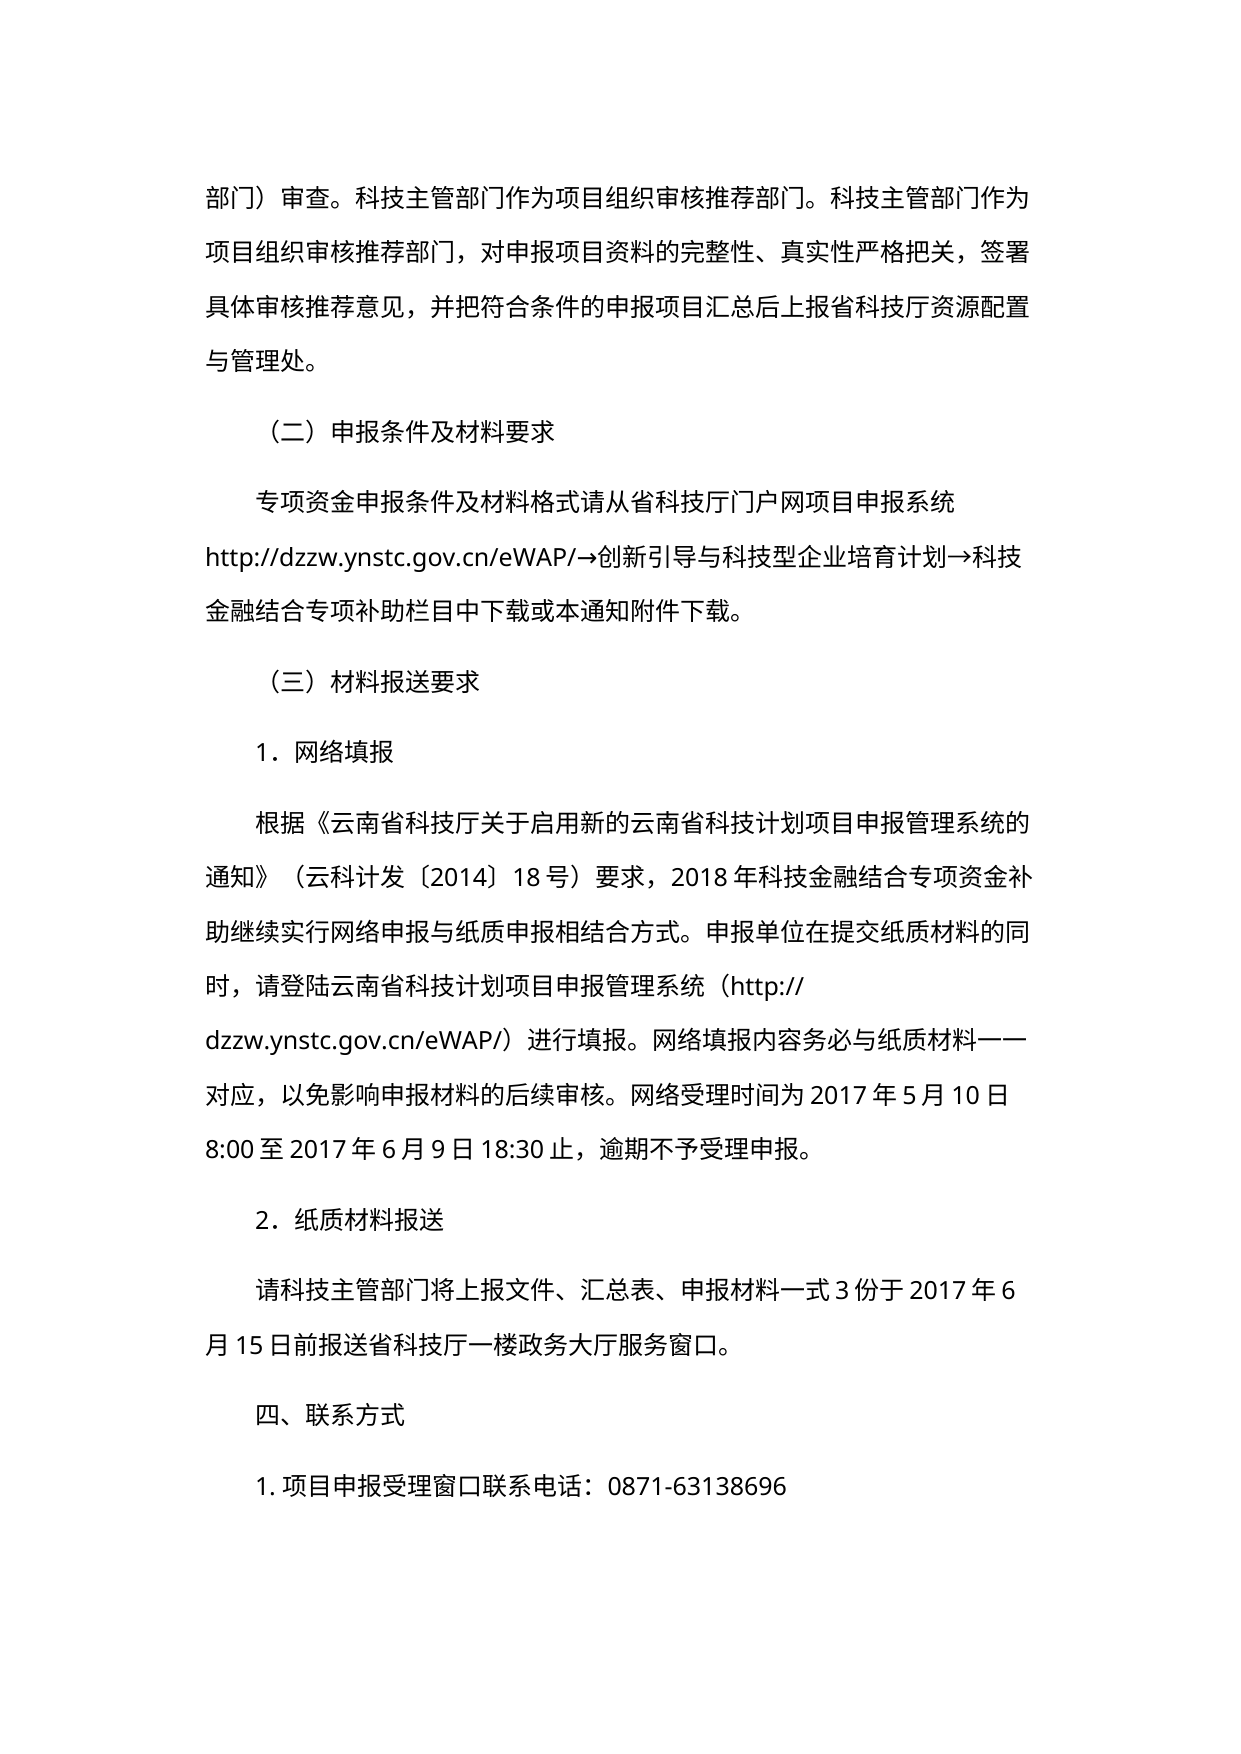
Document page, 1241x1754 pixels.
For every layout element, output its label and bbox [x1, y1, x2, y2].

table_header [205, 162, 1035, 1531]
